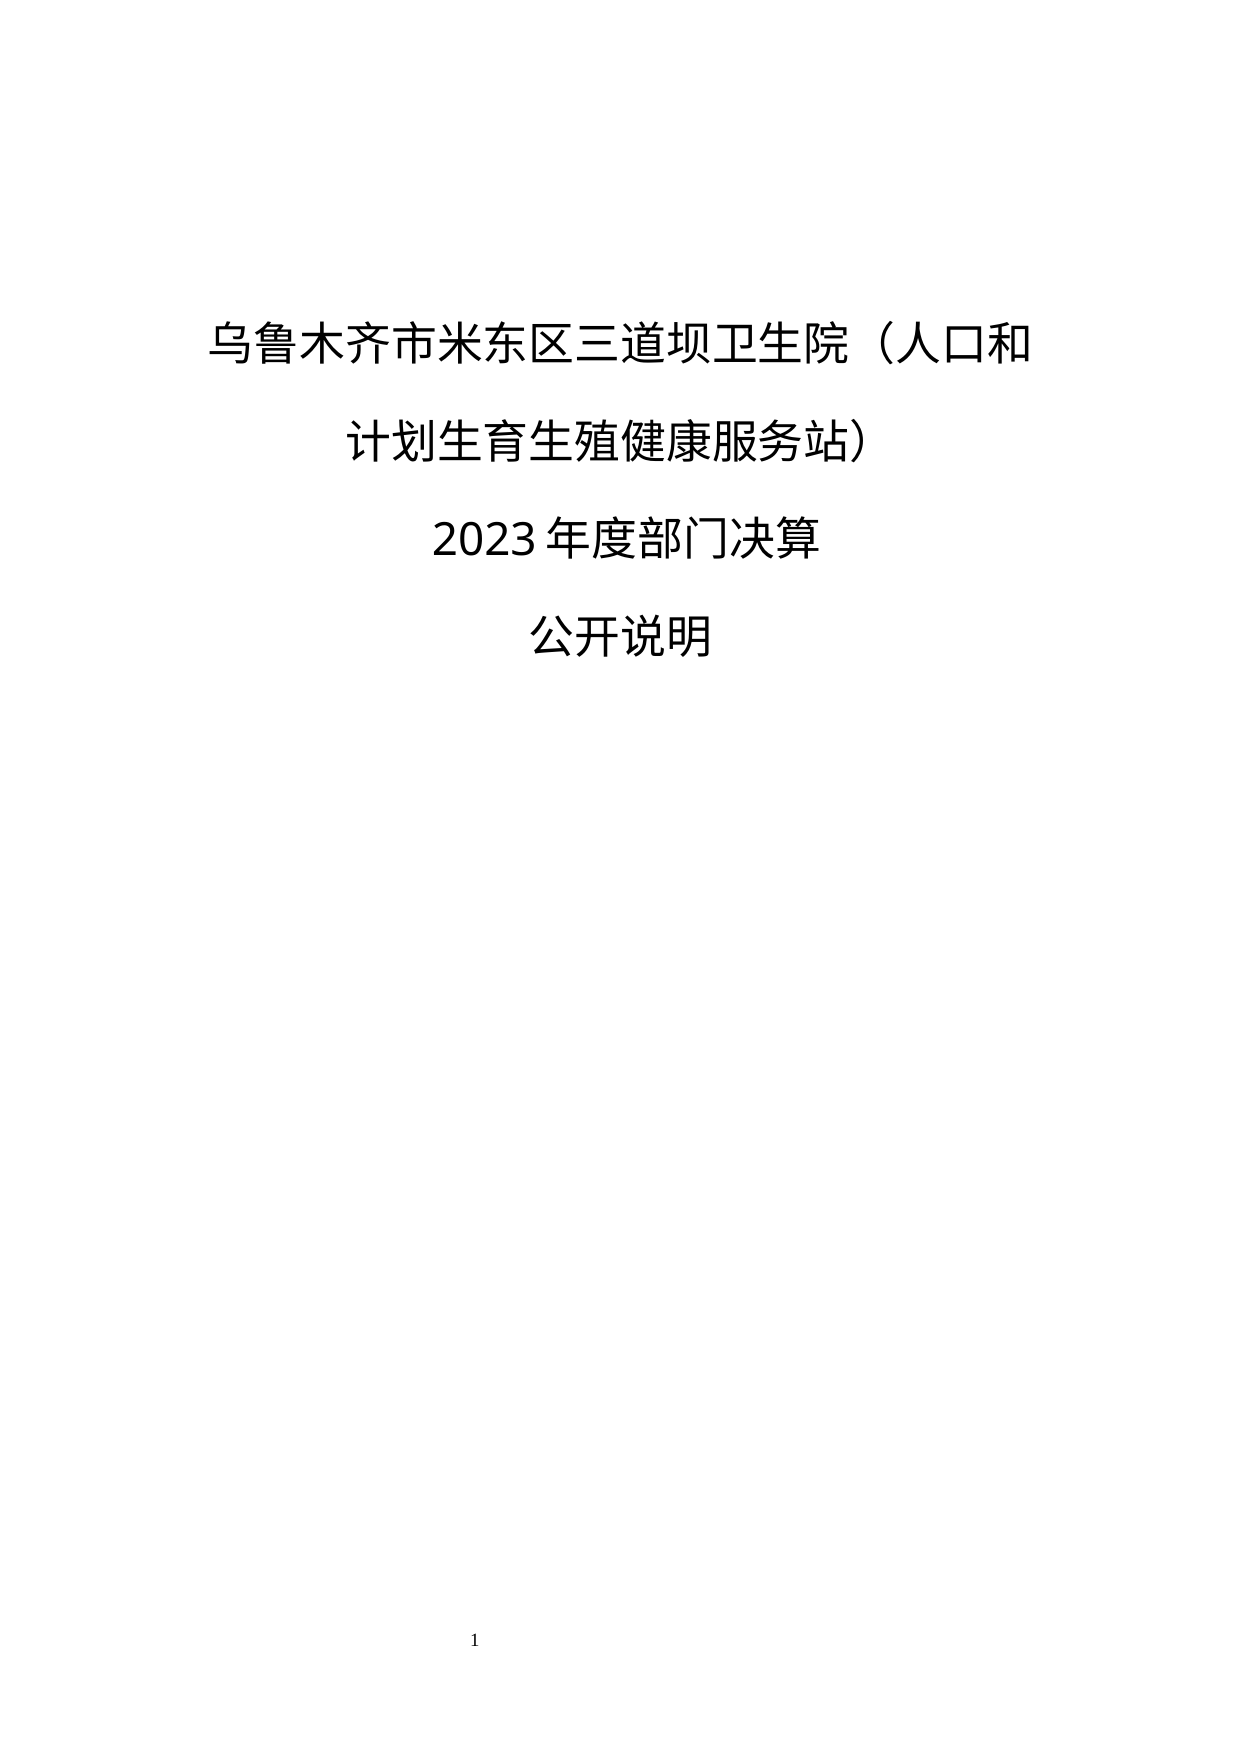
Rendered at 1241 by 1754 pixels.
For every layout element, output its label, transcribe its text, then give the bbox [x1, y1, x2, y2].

text 乌鲁木齐市米东区三道坝卫生院（人口和计划生育生殖健康服务站） [187, 292, 1053, 487]
text 公开说明 [187, 584, 1053, 682]
text 2023年度部门决算 [187, 487, 1053, 584]
